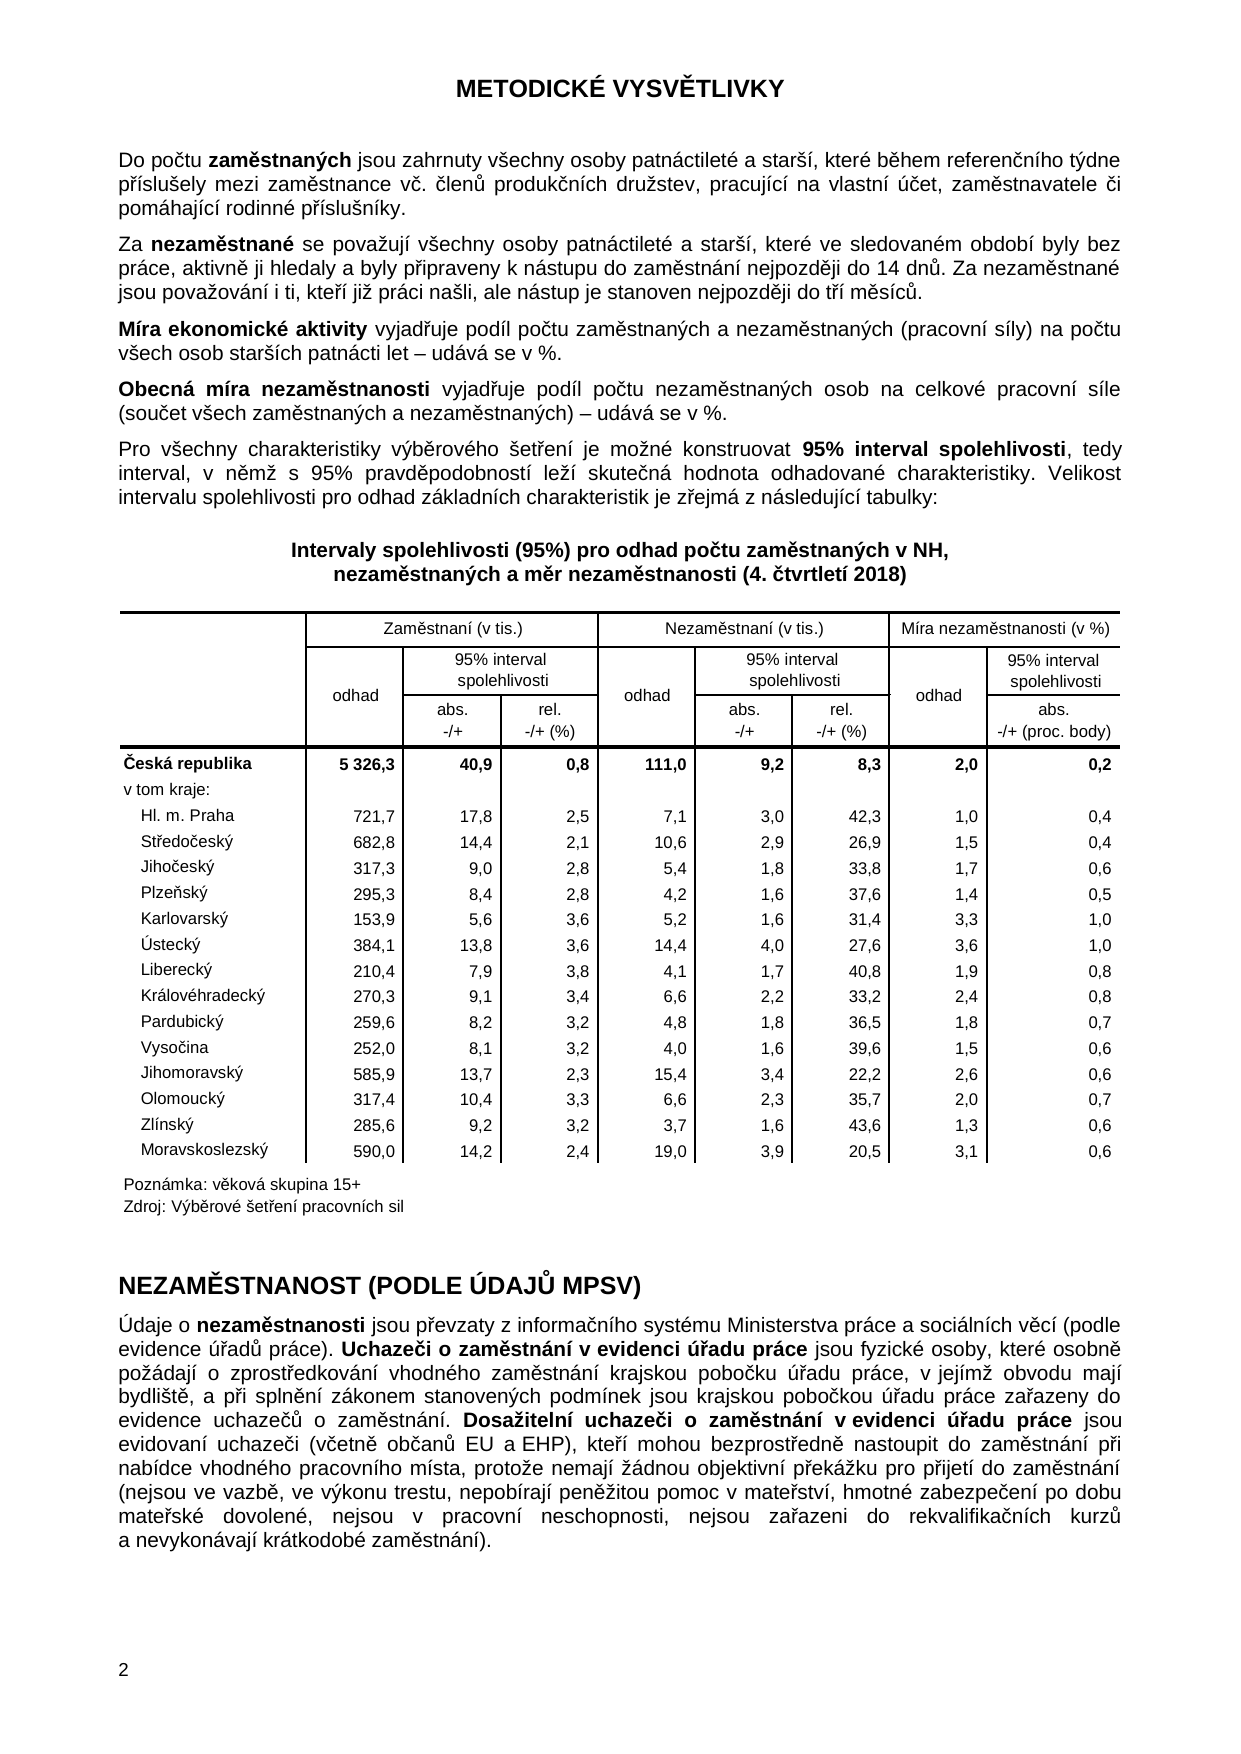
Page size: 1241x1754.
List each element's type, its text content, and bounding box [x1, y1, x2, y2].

text Za nezaměstnané se považují všechny osoby patnáctileté a starší, které ve sledovaném období byly bez práce, aktivně ji hledaly a byly připraveny k nástupu do zaměstnání nejpozději do 14 dnů. Za nezaměstnané jsou považování i ti, kteří již práci našli, ale nástup je stanoven nejpozději do tří měsíců. [118, 232, 1122, 304]
text Obecná míra nezaměstnanosti vyjadřuje podíl počtu nezaměstnaných osob na celkové pracovní síle (součet všech zaměstnaných a nezaměstnaných) – udává se v %. [118, 377, 1122, 425]
text Intervaly spolehlivosti (95%) pro odhad počtu zaměstnaných v NH, nezaměstnaných a měr nezaměstnanosti (4. čtvrtletí 2018) [118, 538, 1122, 586]
text Pro všechny charakteristiky výběrového šetření je možné konstruovat 95% interval spolehlivosti, tedy interval, v němž s 95% pravděpodobností leží skutečná hodnota odhadované charakteristiky. Velikost intervalu spolehlivosti pro odhad základních charakteristik je zřejmá z následující tabulky: [118, 437, 1122, 509]
text Údaje o nezaměstnanosti jsou převzaty z informačního systému Ministerstva práce a sociálních věcí (podle evidence úřadů práce). Uchazeči o zaměstnání v evidenci úřadu práce jsou fyzické osoby, které osobně požádají o zprostředkování vhodného zaměstnání krajskou pobočku úřadu práce, v jejímž obvodu mají bydliště, a při splnění zákonem stanovených podmínek jsou krajskou pobočkou úřadu práce zařazeny do evidence uchazečů o zaměstnání. Dosažitelní uchazeči o zaměstnání v evidenci úřadu práce jsou evidovaní uchazeči (včetně občanů EU a EHP), kteří mohou bezprostředně nastoupit do zaměstnání při nabídce vhodného pracovního místa, protože nemají žádnou objektivní překážku pro přijetí do zaměstnání (nejsou ve vazbě, ve výkonu trestu, nepobírají peněžitou pomoc v mateřství, hmotné zabezpečení po dobu mateřské dovolené, nejsou v pracovní neschopnosti, nejsou zařazeni do rekvalifikačních kurzů a nevykonávají krátkodobé zaměstnání). [118, 1312, 1122, 1552]
subtitle NEZAMĚSTNANOST (PODLE ÚDAJŮ MPSV) [118, 1271, 1122, 1300]
text Do počtu zaměstnaných jsou zahrnuty všechny osoby patnáctileté a starší, které během referenčního týdne příslušely mezi zaměstnance vč. členů produkčních družstev, pracující na vlastní účet, zaměstnavatele či pomáhající rodinné příslušníky. [118, 148, 1122, 219]
text Míra ekonomické aktivity vyjadřuje podíl počtu zaměstnaných a nezaměstnaných (pracovní síly) na počtu všech osob starších patnácti let – udává se v %. [118, 316, 1122, 364]
